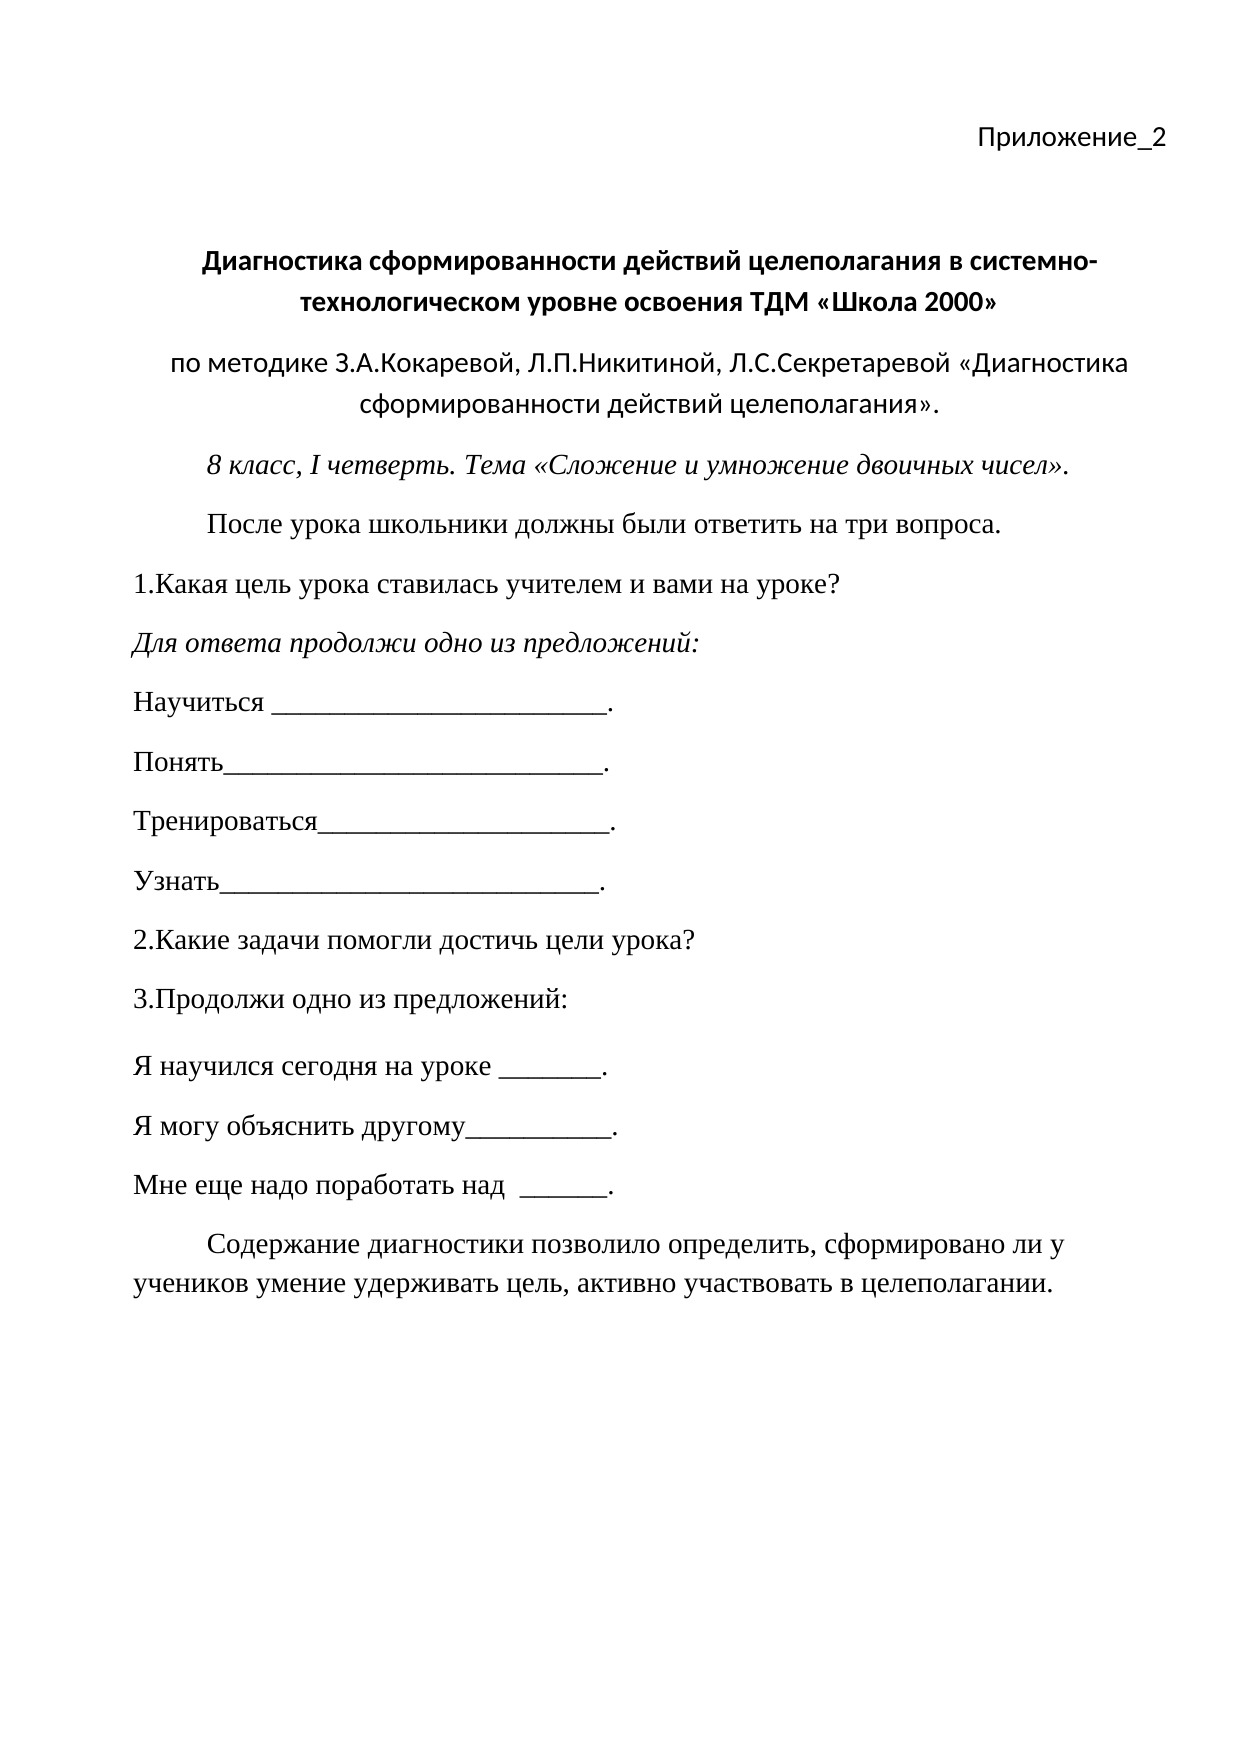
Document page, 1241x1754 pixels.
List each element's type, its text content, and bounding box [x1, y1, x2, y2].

text Для ответа продолжи одно из предложений: [133, 625, 1167, 659]
text Я могу объяснить другому__________. [133, 1108, 1167, 1141]
text Узнать__________________________. [133, 863, 1167, 896]
text Я научился сегодня на уроке _______. [133, 1048, 1167, 1082]
text После урока школьники должны были ответить на три вопроса. [133, 506, 1167, 540]
text 2.Какие задачи помогли достичь цели урока? [133, 922, 1167, 956]
text Содержание диагностики позволило определить, сформировано ли у учеников умение удерживать цель, активно участвовать в целеполагании. [133, 1227, 1167, 1299]
text 8 класс, I четверть. Тема «Сложение и умножение двоичных чисел». [133, 447, 1167, 481]
text 3.Продолжи одно из предложений: [133, 981, 1167, 1015]
text Научиться _______________________. [133, 684, 1167, 718]
text по методике З.А.Кокаревой, Л.П.Никитиной, Л.С.Секретаревой «Диагностика сформированности действий целеполагания». [133, 344, 1167, 421]
text Тренироваться____________________. [133, 803, 1167, 837]
text Мне еще надо поработать над ______. [133, 1167, 1167, 1201]
text Понять__________________________. [133, 744, 1167, 777]
text 1.Какая цель урока ставилась учителем и вами на уроке? [133, 566, 1167, 599]
text Диагностика сформированности действий целеполагания в системно-технологическом уровне освоения ТДМ «Школа 2000» [133, 242, 1167, 318]
text Приложение_2 [133, 118, 1167, 154]
